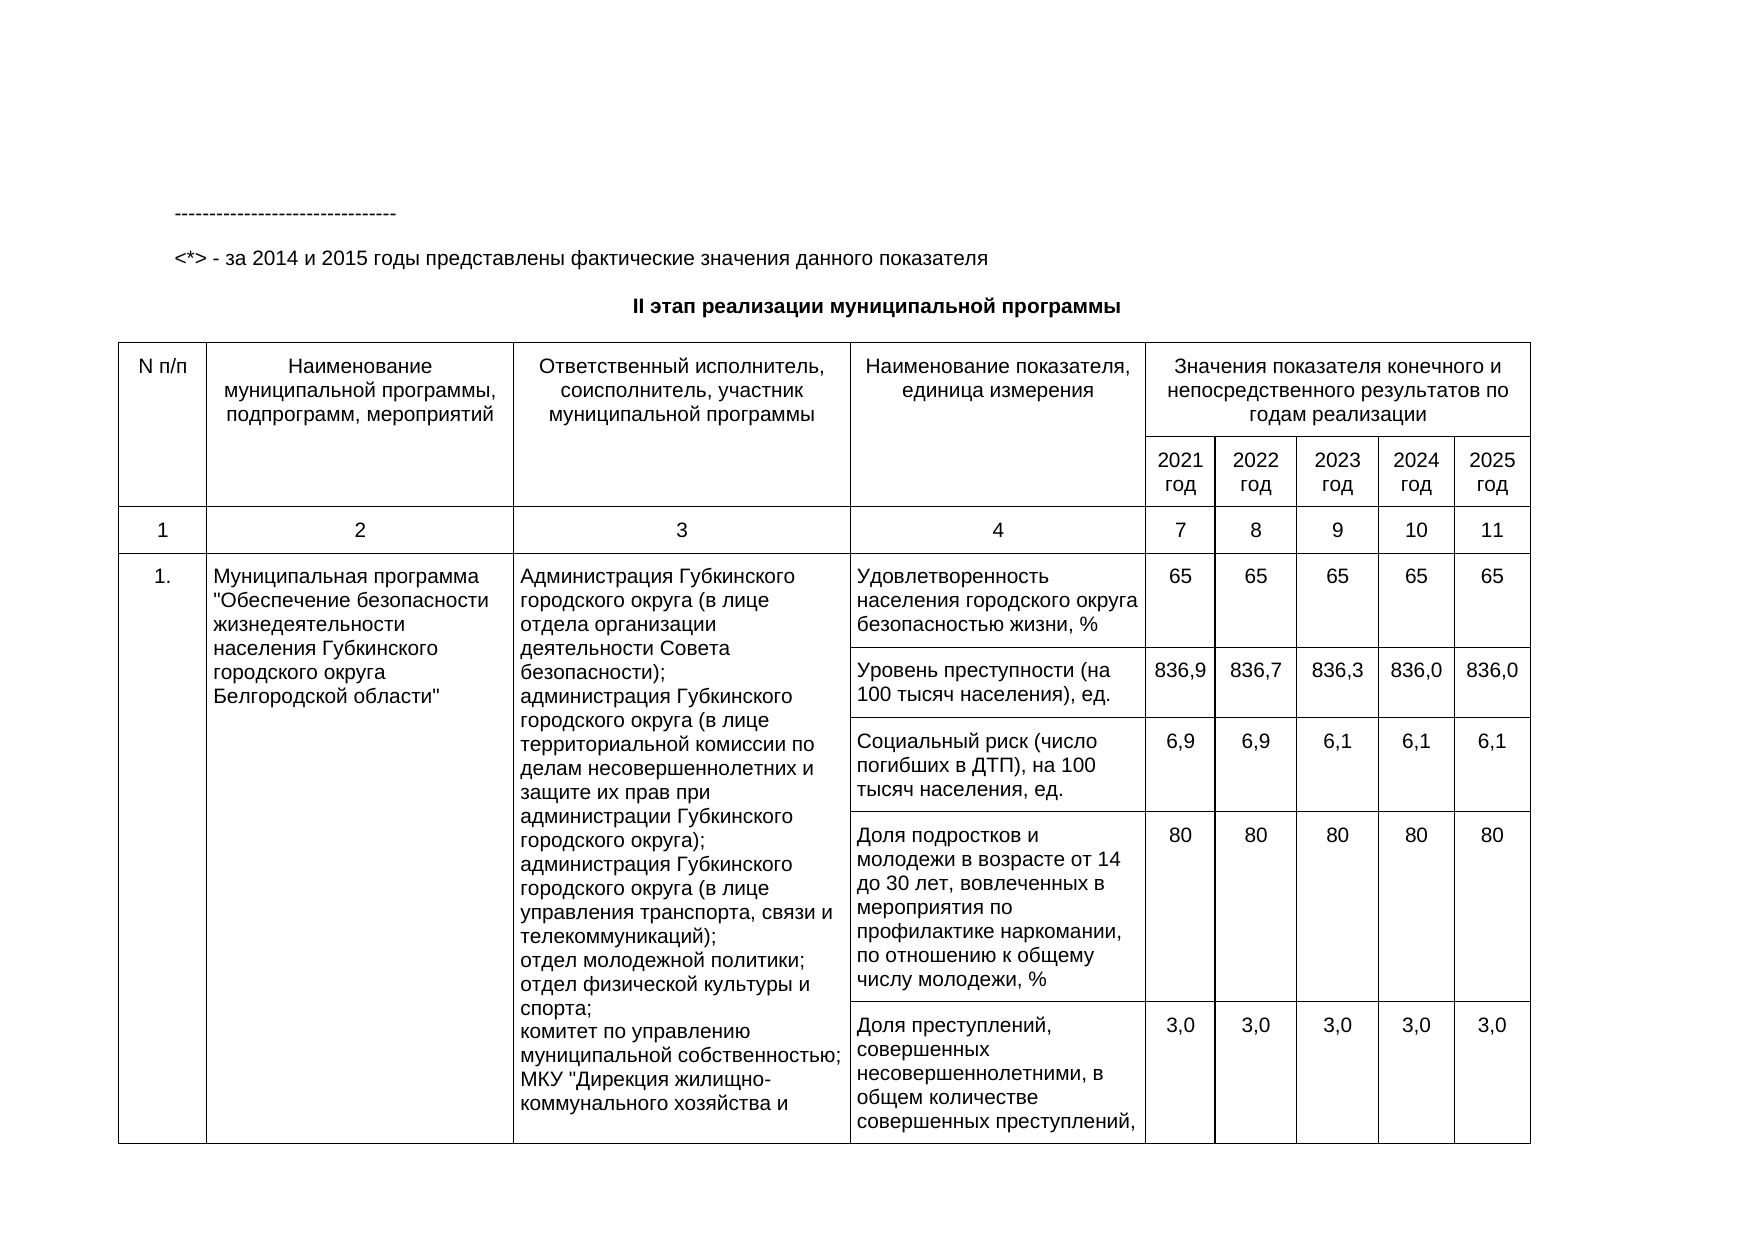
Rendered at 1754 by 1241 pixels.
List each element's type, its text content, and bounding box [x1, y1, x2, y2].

table_cell 11 [1455, 507, 1530, 552]
table_cell 2023 год [1297, 437, 1378, 506]
table_cell Удовлетворенность населения городского округа безопасностью жизни, % [851, 554, 1145, 647]
table_cell 6,9 [1216, 718, 1296, 811]
table_cell 836,7 [1216, 648, 1296, 717]
table_cell 2 [207, 507, 513, 552]
table_cell 1. [119, 554, 206, 1143]
table_cell Социальный риск (число погибших в ДТП), на 100 тысяч населения, ед. [851, 718, 1145, 811]
table_header Ответственный исполнитель, соисполнитель, участник муниципальной программы [514, 343, 850, 506]
table_header Наименование муниципальной программы, подпрограмм, мероприятий [207, 343, 513, 506]
table_cell 3,0 [1146, 1002, 1214, 1143]
table_cell 80 [1146, 812, 1214, 1001]
table_header Значения показателя конечного и непосредственного результатов по годам реализации [1146, 343, 1530, 436]
table_cell 3,0 [1379, 1002, 1454, 1143]
table_cell 80 [1216, 812, 1296, 1001]
table_cell 80 [1379, 812, 1454, 1001]
table_cell 65 [1297, 554, 1378, 647]
text -------------------------------- [118, 201, 1636, 225]
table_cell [851, 1002, 1145, 1143]
table_cell Доля подростков и молодежи в возрасте от 14 до 30 лет, вовлеченных в мероприятия по профилактике наркомании, по отношению к общему числу молодежи, % [851, 812, 1145, 1001]
table_cell 1 [119, 507, 206, 552]
table_cell 836,0 [1379, 648, 1454, 717]
table_header N п/п [119, 343, 206, 506]
table_cell 8 [1216, 507, 1296, 552]
table_cell 6,9 [1146, 718, 1214, 811]
table_cell 65 [1216, 554, 1296, 647]
table_cell 836,3 [1297, 648, 1378, 717]
text <*> - за 2014 и 2015 годы представлены фактические значения данного показателя [118, 246, 1636, 270]
table_cell 2025 год [1455, 437, 1530, 506]
table_cell 4 [851, 507, 1145, 552]
table_cell 2022 год [1216, 437, 1296, 506]
table_cell Муниципальная программа "Обеспечение безопасности жизнедеятельности населения Губкинского городского округа Белгородской области" [207, 554, 513, 1143]
table_cell 9 [1297, 507, 1378, 552]
table_cell 65 [1455, 554, 1530, 647]
table_cell 65 [1379, 554, 1454, 647]
table_cell 836,0 [1455, 648, 1530, 717]
table_cell 6,1 [1379, 718, 1454, 811]
table_cell 10 [1379, 507, 1454, 552]
table_cell 3 [514, 507, 850, 552]
table_cell Уровень преступности (на 100 тысяч населения), ед. [851, 648, 1145, 717]
table_cell 7 [1146, 507, 1214, 552]
table_cell 6,1 [1455, 718, 1530, 811]
table_cell 80 [1455, 812, 1530, 1001]
table_cell 836,9 [1146, 648, 1214, 717]
table_cell 80 [1297, 812, 1378, 1001]
table_cell 65 [1146, 554, 1214, 647]
table_cell Администрация Губкинского городского округа (в лице отдела организации деятельности Совета безопасности); администрация Губкинского городского округа (в лице территориальной комиссии по делам несовершеннолетних и защите их прав при администрации Губкинского городского округа); администрация Губкинского городского округа (в лице управления транспорта, связи и телекоммуникаций); отдел молодежной политики; отдел физической культуры и спорта; комитет по управлению муниципальной собственностью; МКУ "Дирекция жилищно-коммунального хозяйства и благоустройства Губкинского городского округа"; управление образования; управление культуры; администрация Губкинского городского округа (в лице МКУ "Управление по делам ГО и ЧС Губкинского городского округа"); сельские территориальные администрации администрации Губкинского городского округа; управление социальной политики; МКУ "Губкинский пассажирский автосервис" [514, 554, 850, 1143]
title II этап реализации муниципальной программы [118, 294, 1636, 318]
table_cell 3,0 [1216, 1002, 1296, 1143]
table_cell 3,0 [1297, 1002, 1378, 1143]
table_header Наименование показателя, единица измерения [851, 343, 1145, 506]
table_cell 2021 год [1146, 437, 1214, 506]
table_cell 6,1 [1297, 718, 1378, 811]
table_cell 2024 год [1379, 437, 1454, 506]
table_cell 3,0 [1455, 1002, 1530, 1143]
